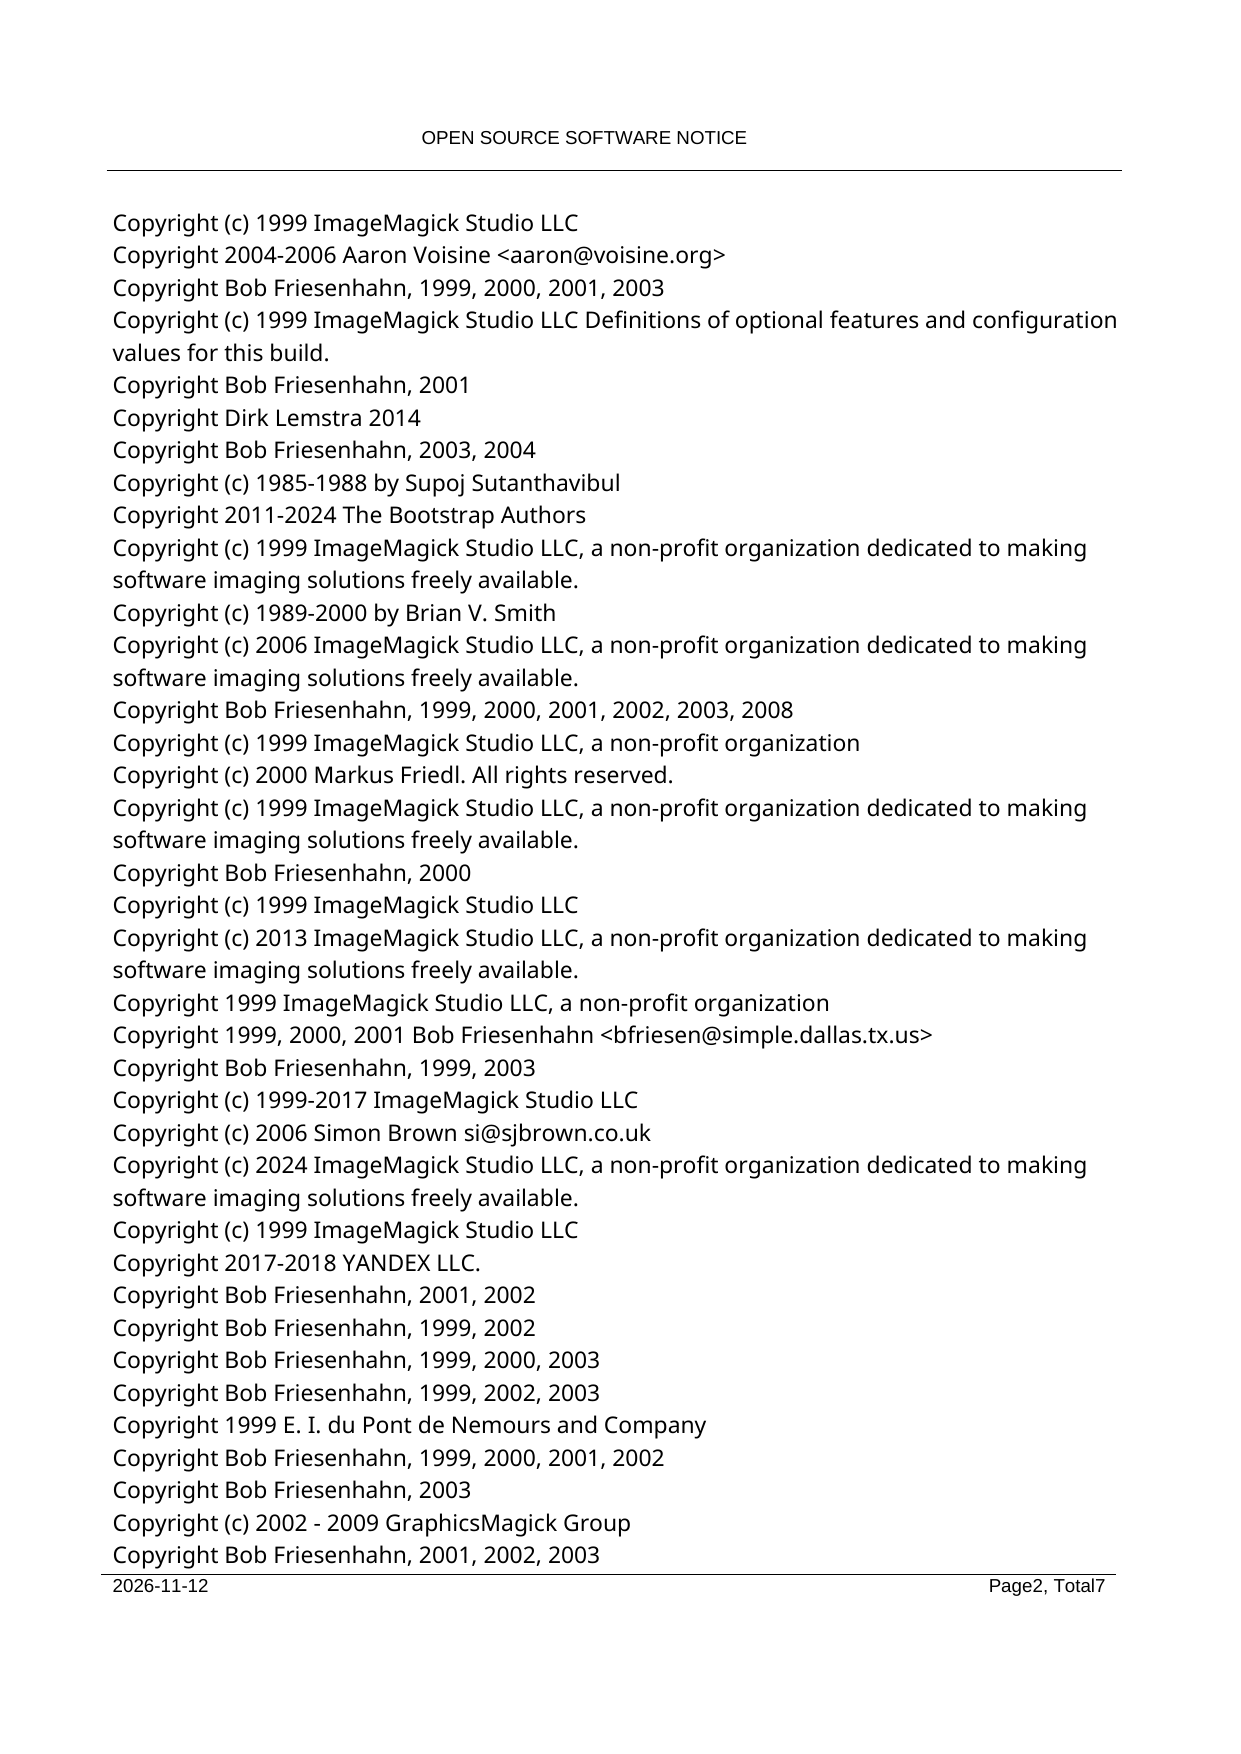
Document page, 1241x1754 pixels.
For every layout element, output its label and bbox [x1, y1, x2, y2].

text [112, 206, 1128, 1571]
